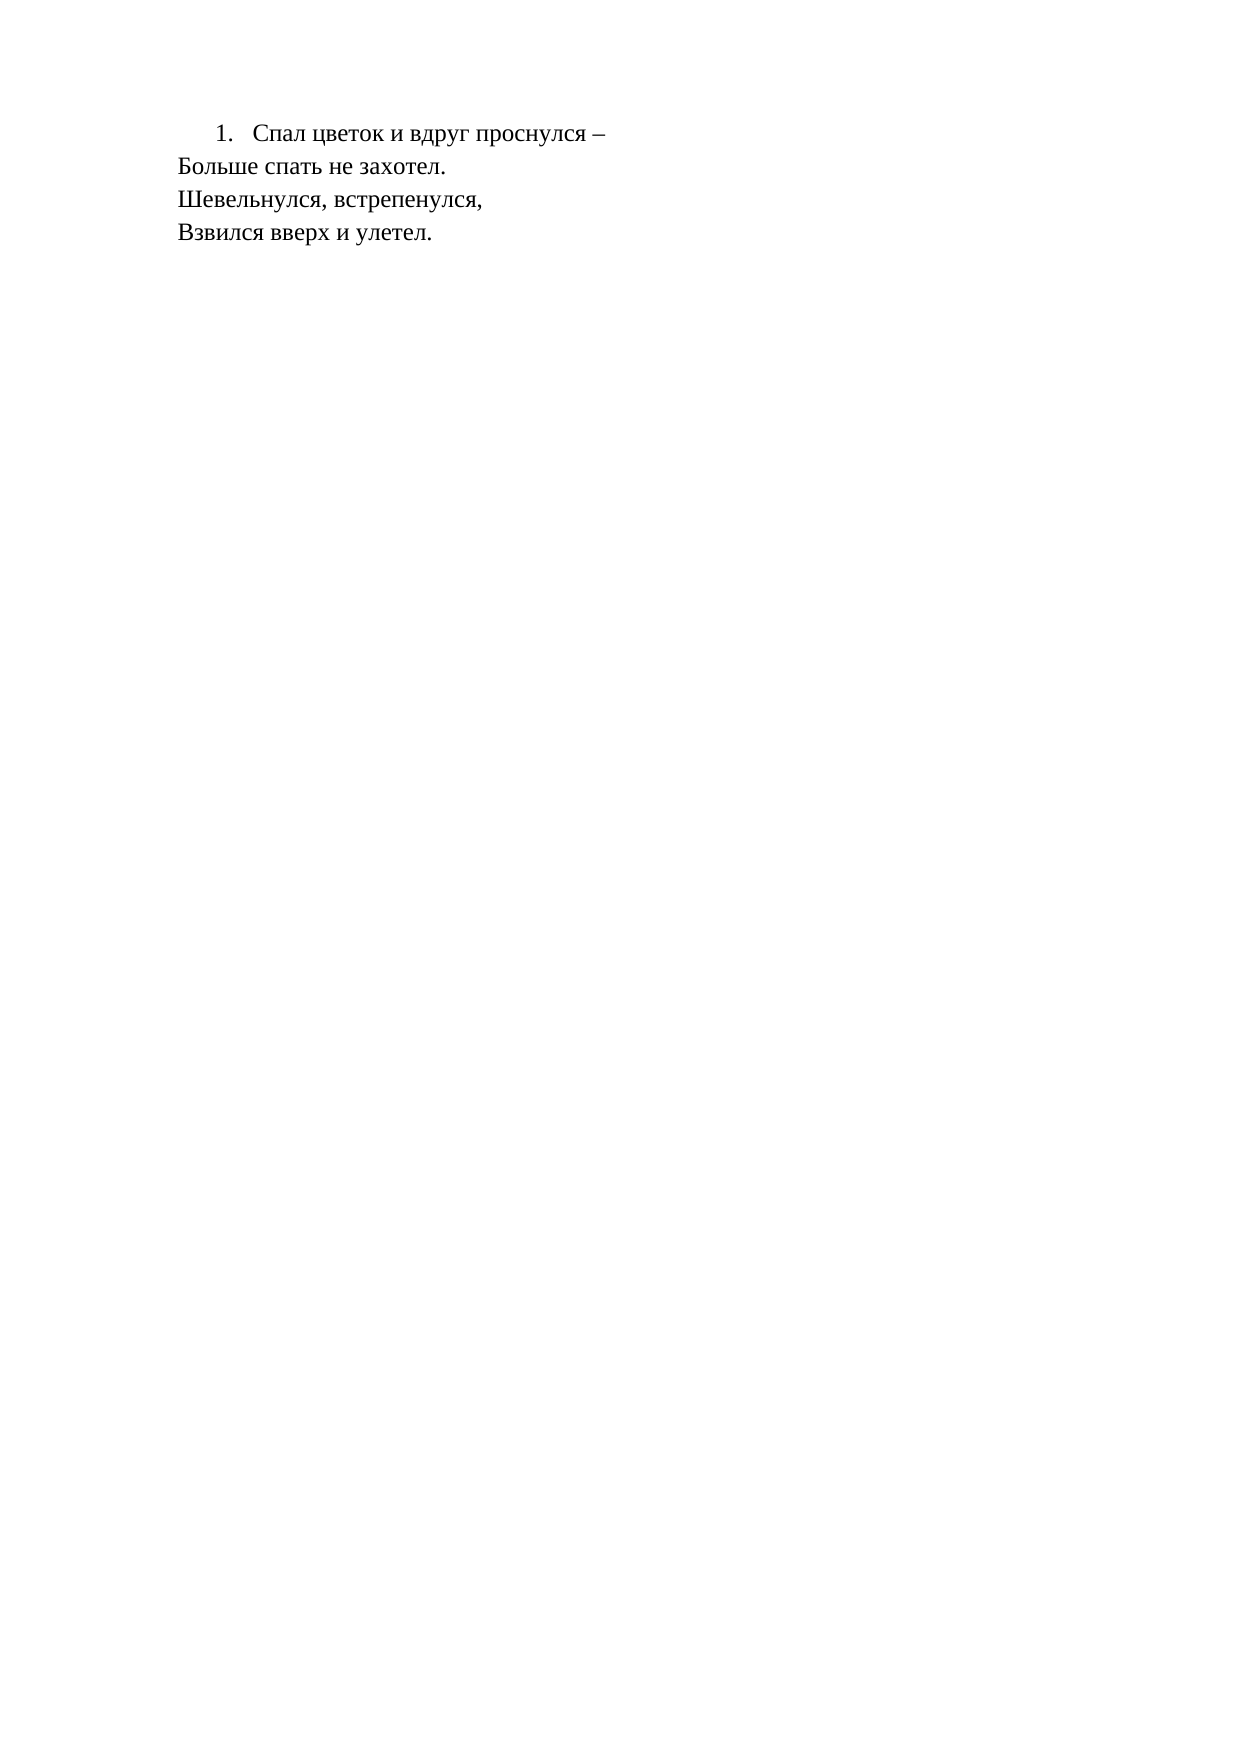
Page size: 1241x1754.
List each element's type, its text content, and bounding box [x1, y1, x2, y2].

text Шевельнулся, встрепенулся, [177, 184, 1093, 213]
list Спал цветок и вдруг проснулся – [215, 118, 1093, 147]
text Взвился вверх и улетел. [177, 217, 1093, 246]
text Больше спать не захотел. [177, 151, 1093, 180]
